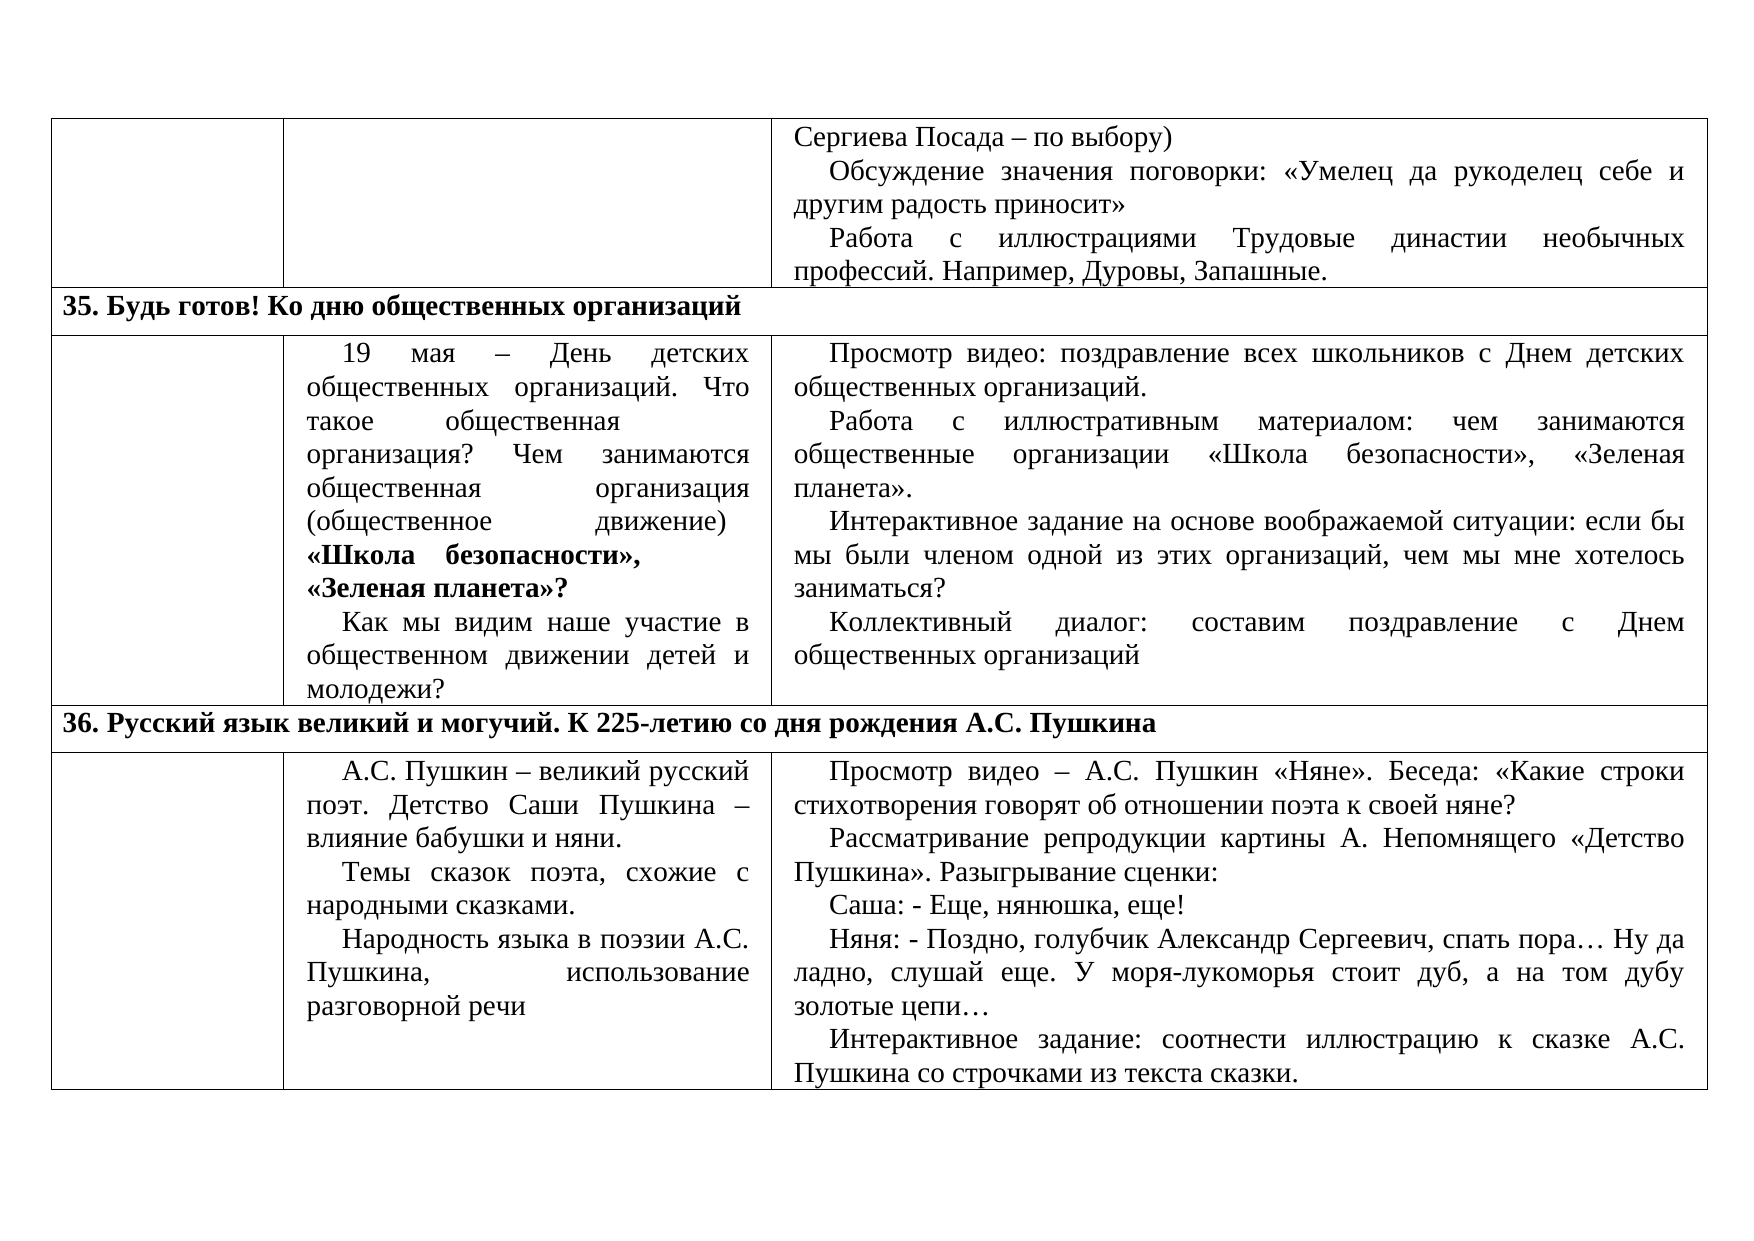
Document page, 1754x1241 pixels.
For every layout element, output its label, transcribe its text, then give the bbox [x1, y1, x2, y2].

table_cell 35. Будь готов! Ко дню общественных организаций [52, 288, 1707, 334]
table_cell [772, 119, 1707, 287]
table_cell [52, 119, 283, 287]
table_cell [772, 753, 1707, 1089]
table_cell [52, 753, 283, 1089]
table_cell [52, 336, 283, 704]
table_cell 36. Русский язык великий и могучий. К 225-летию со дня рождения А.С. Пушкина [52, 706, 1707, 752]
table_cell 19 мая – День детских общественных организаций. Что такое общественная организация? Чем занимаются общественная организация (общественное движение) «Школа безопасности», «Зеленая планета»? Как мы видим наше участие в общественном движении детей и молодежи? [284, 336, 771, 704]
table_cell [284, 753, 771, 1089]
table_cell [284, 119, 771, 287]
table_cell Просмотр видео: поздравление всех школьников с Днем детских общественных организаций. Работа с иллюстративным материалом: чем занимаются общественные организации «Школа безопасности», «Зеленая планета». Интерактивное задание на основе воображаемой ситуации: если бы мы были членом одной из этих организаций, чем мы мне хотелось заниматься? Коллективный диалог: составим поздравление с Днем общественных организаций [772, 336, 1707, 704]
